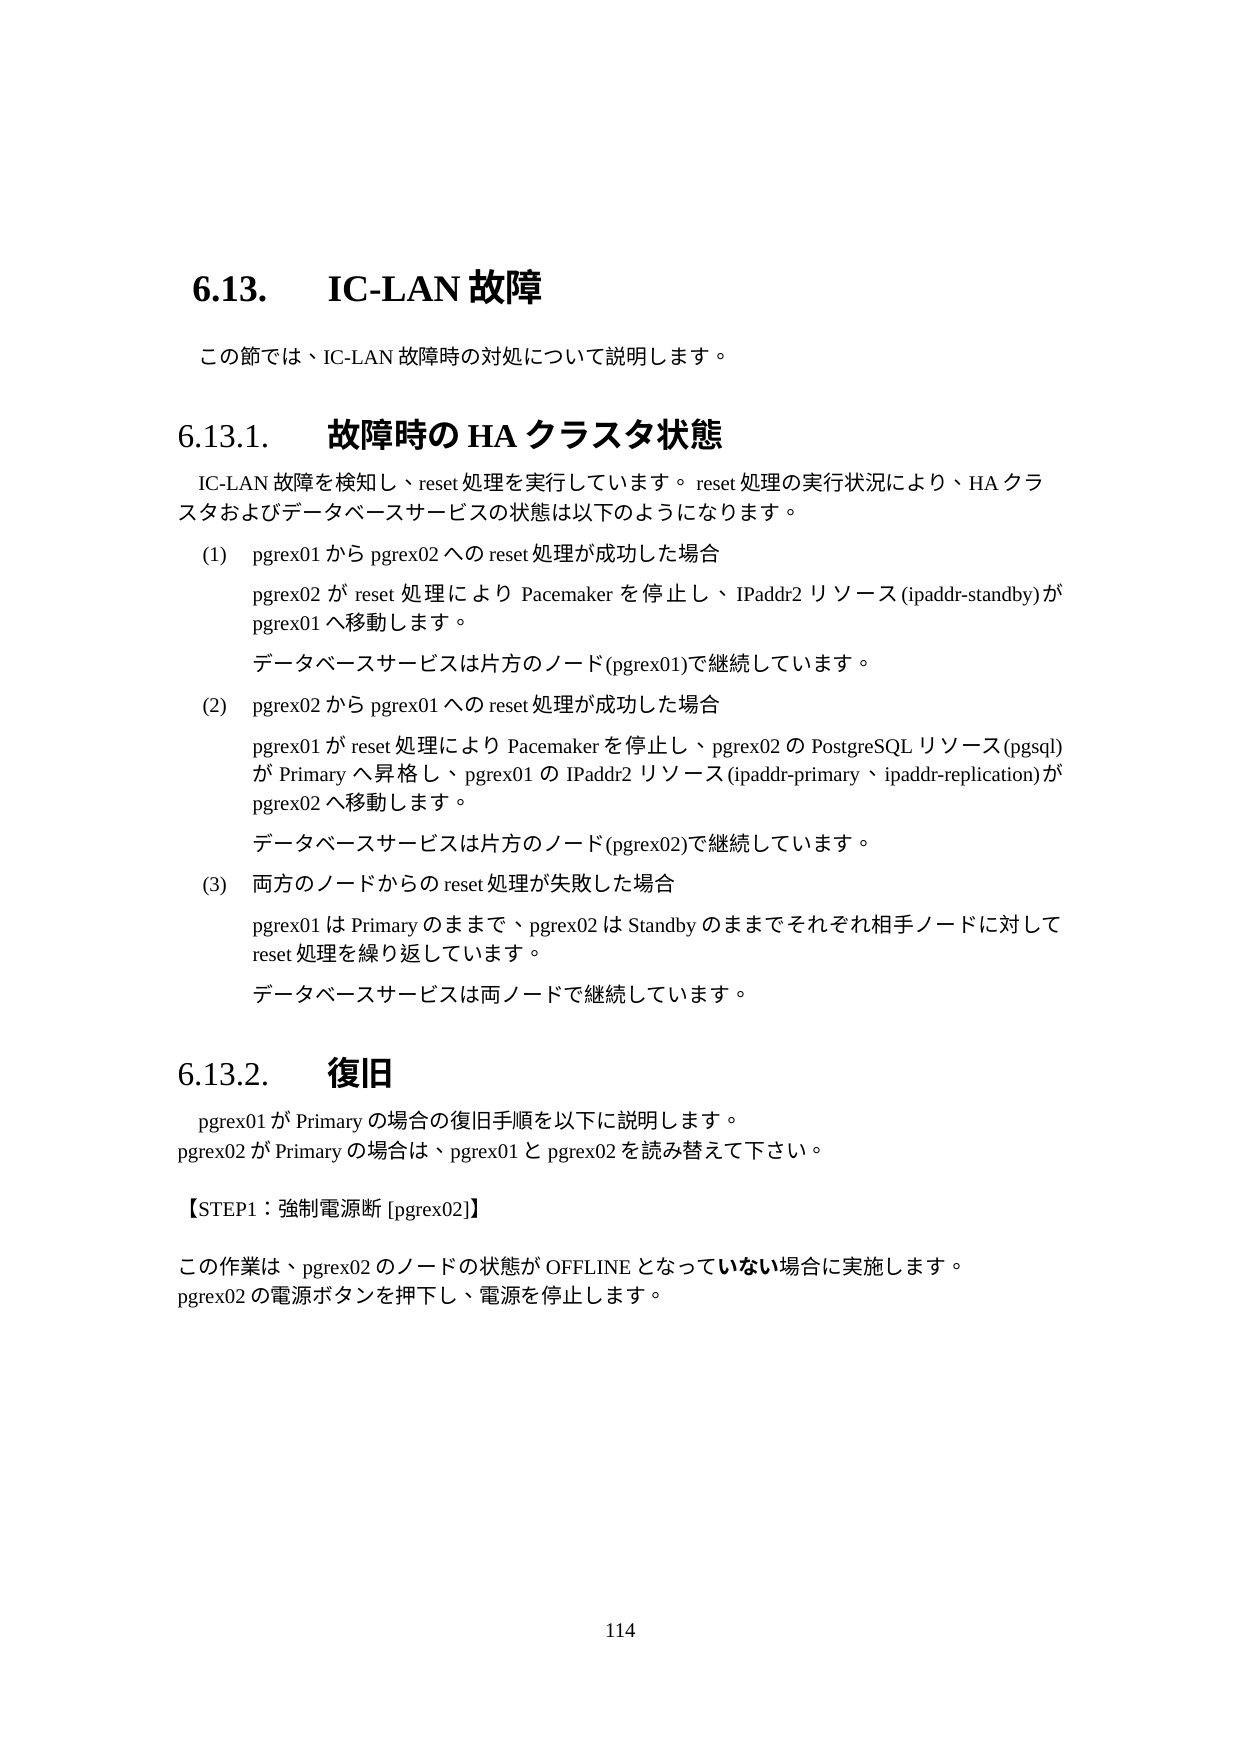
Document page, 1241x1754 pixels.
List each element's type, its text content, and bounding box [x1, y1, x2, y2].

list データベースサービスは両ノードで継続しています。 [202, 980, 1063, 1008]
list pgrex02からpgrex01へのreset処理が成功した場合 [202, 690, 1063, 718]
list データベースサービスは片方のノード(pgrex01)で継続しています。 [202, 649, 1063, 677]
text 【STEP1：強制電源断 [pgrex02]】 [177, 1193, 1054, 1222]
text pgrex02の電源ボタンを押下し、電源を停止します。 [177, 1281, 1054, 1310]
list pgrex01はPrimaryのままで、pgrex02はStandbyのままでそれぞれ相手ノードに対してreset処理を繰り返しています。 [202, 911, 1063, 967]
text IC-LAN故障を検知し、reset処理を実行しています。 reset処理の実行状況により、HAクラスタおよびデータベースサービスの状態は以下のようになります。 [177, 468, 1054, 526]
text この作業は、pgrex02のノードの状態がOFFLINEとなっていない場合に実施します。 [177, 1252, 1054, 1281]
subtitle 故障時のHAクラスタ状態 [177, 412, 1063, 457]
list pgrex02がreset処理によりPacemakerを停止し、IPaddr2リソース(ipaddr-standby)がpgrex01へ移動します。 [202, 579, 1063, 636]
list pgrex01からpgrex02へのreset処理が成功した場合 [202, 539, 1063, 567]
text pgrex02がPrimaryの場合は、pgrex01とpgrex02を読み替えて下さい。 [177, 1135, 1054, 1164]
text この節では、IC-LAN故障時の対処について説明します。 [177, 341, 1054, 370]
subtitle IC-LAN故障 [192, 261, 1063, 312]
list データベースサービスは片方のノード(pgrex02)で継続しています。 [202, 829, 1063, 857]
list 両方のノードからのreset処理が失敗した場合 [202, 869, 1063, 898]
text pgrex01がPrimaryの場合の復旧手順を以下に説明します。 [177, 1106, 1054, 1135]
subtitle 復旧 [177, 1050, 1063, 1095]
list pgrex01がreset処理によりPacemakerを停止し、pgrex02のPostgreSQLリソース(pgsql)がPrimaryへ昇格し、pgrex01のIPaddr2リソース(ipaddr-primary、ipaddr-replication)がpgrex02へ移動します。 [202, 731, 1063, 816]
